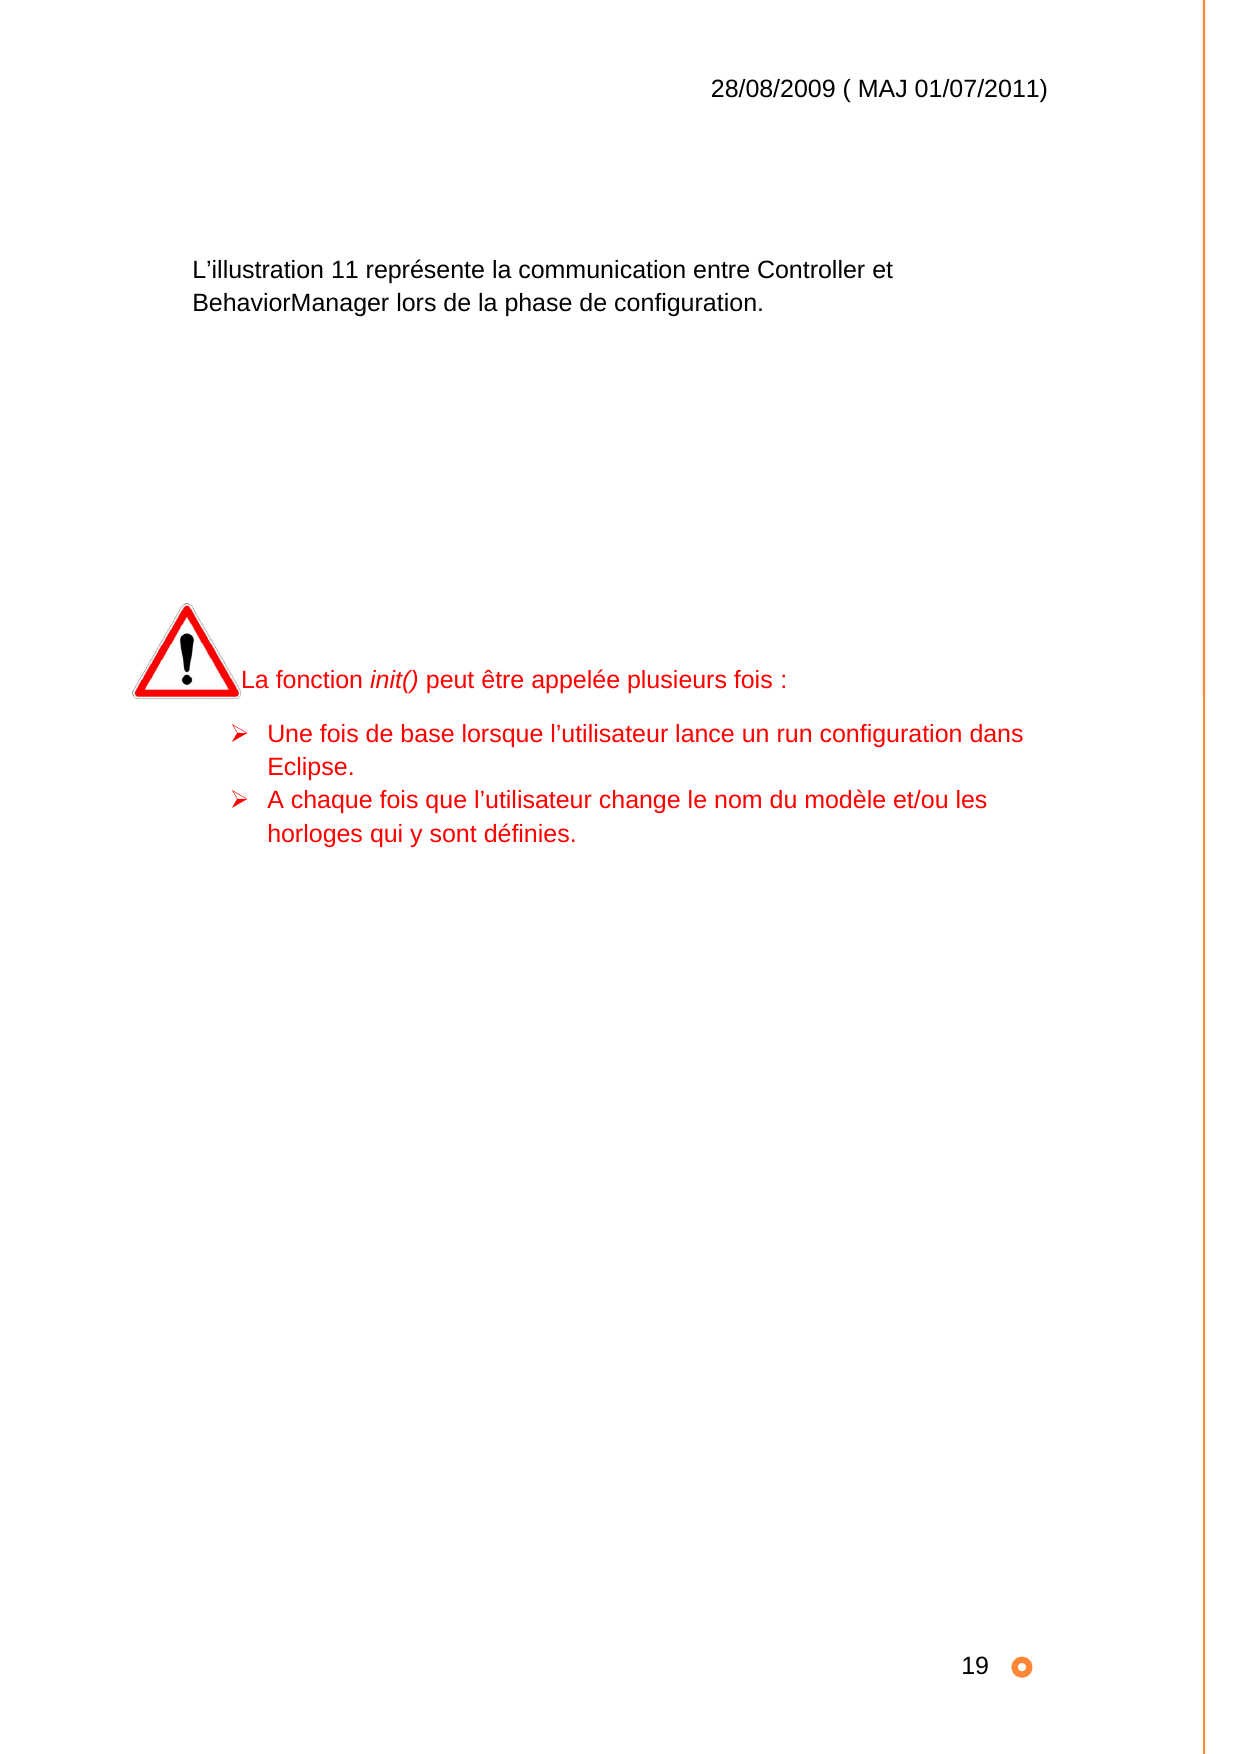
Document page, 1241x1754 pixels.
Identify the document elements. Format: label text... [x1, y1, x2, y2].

list A chaque fois que l’utilisateur change le nom du modèle et/ou les horloges qui y sont définies. [229, 785, 1048, 847]
picture [132, 603, 241, 699]
list Une fois de base lorsque l’utilisateur lance un run configuration dans Eclipse. [229, 719, 1048, 781]
text La fonction init() peut être appelée plusieurs fois : [241, 665, 1048, 694]
text L’illustration 11 représente la communication entre Controller et BehaviorManager lors de la phase de configuration. [192, 255, 1048, 317]
